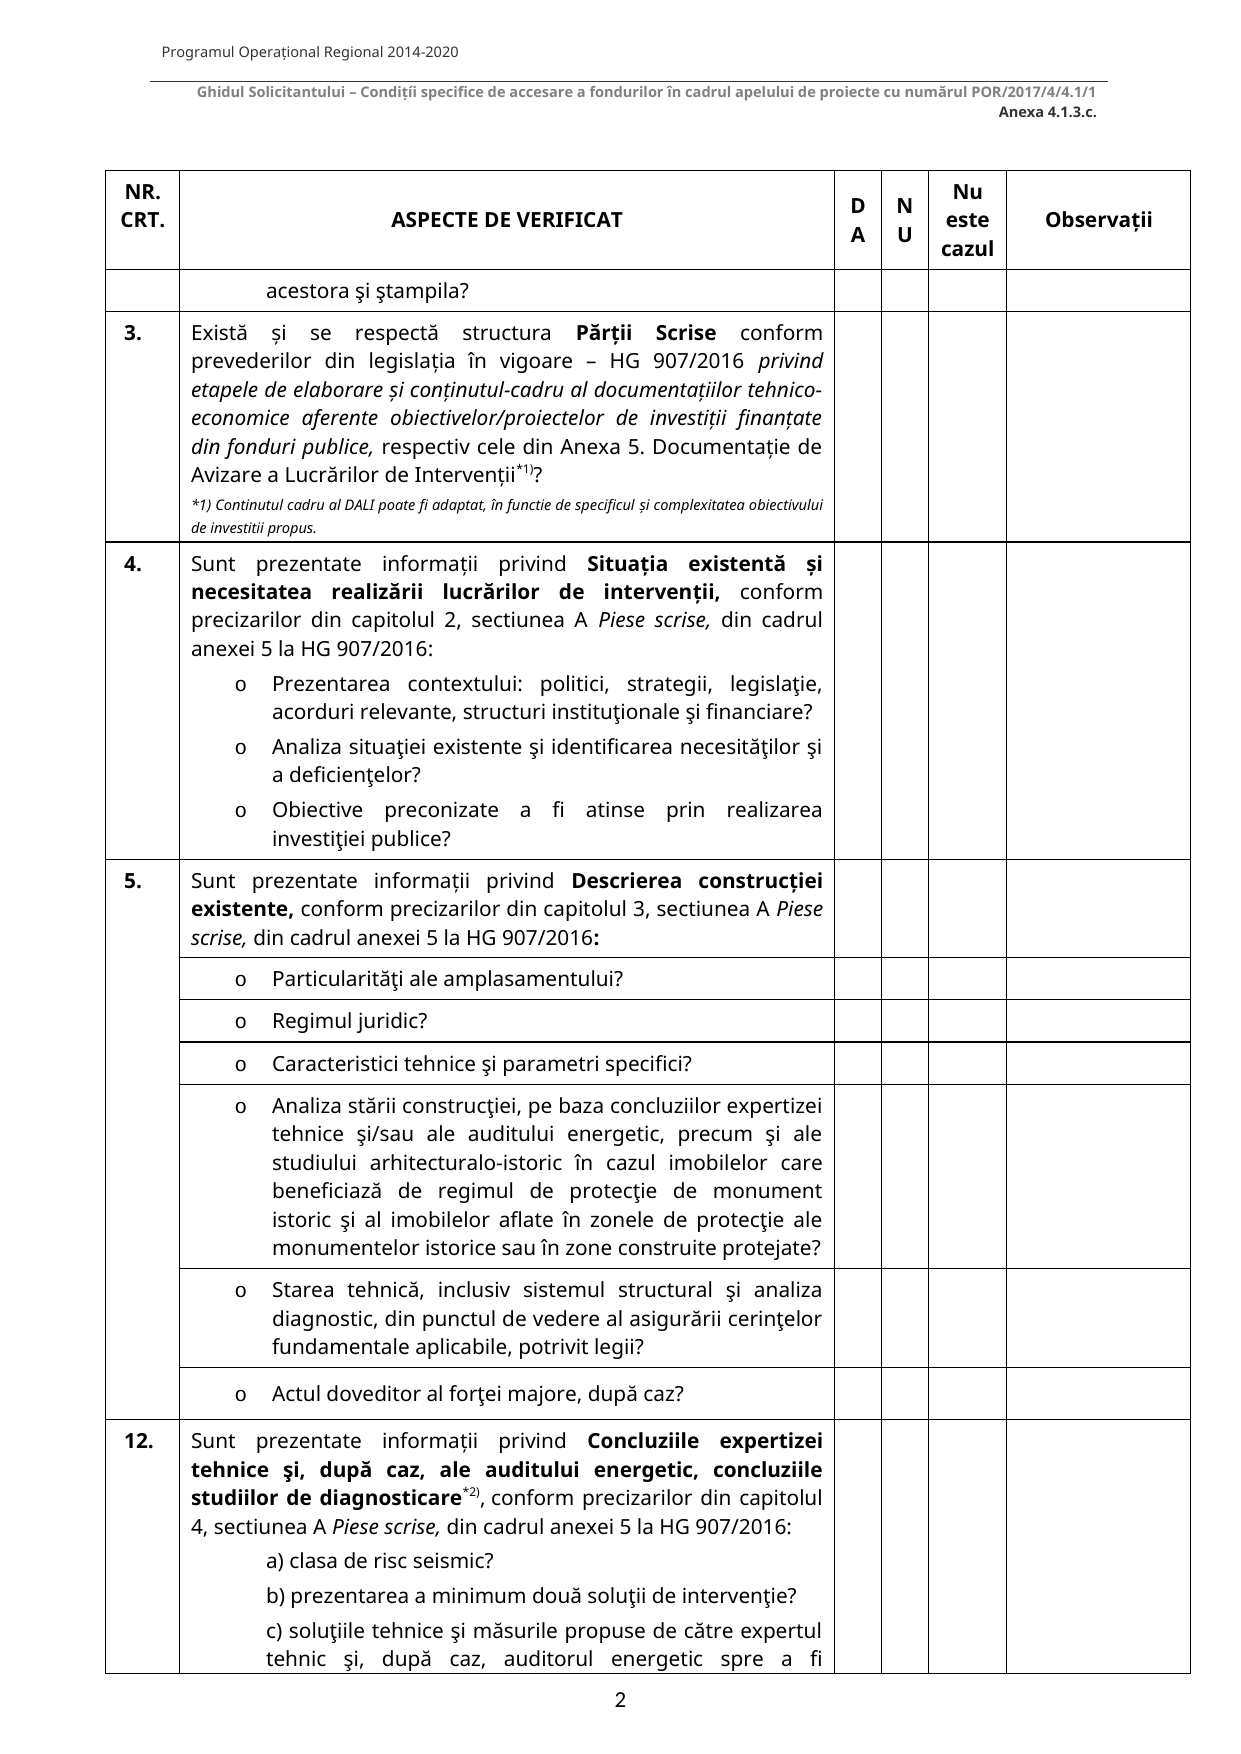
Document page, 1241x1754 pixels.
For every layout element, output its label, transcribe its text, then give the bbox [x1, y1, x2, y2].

table_cell [1007, 270, 1190, 311]
table_cell [1007, 312, 1190, 541]
table_cell [882, 1085, 928, 1268]
table_cell Analiza stării construcţiei, pe baza concluziilor expertizei tehnice şi/sau ale auditului energetic, precum şi ale studiului arhitecturalo-istoric în cazul imobilelor care beneficiază de regimul de protecţie de monument istoric şi al imobilelor aflate în zonele de protecţie ale monumentelor istorice sau în zone construite protejate? [180, 1085, 834, 1268]
table_cell [929, 1043, 1006, 1083]
table_cell [929, 1269, 1006, 1367]
table_cell [929, 270, 1006, 311]
table_cell [1007, 860, 1190, 957]
table_cell [1007, 543, 1190, 858]
table_cell [882, 312, 928, 541]
table_cell Starea tehnică, inclusiv sistemul structural şi analiza diagnostic, din punctul de vedere al asigurării cerinţelor fundamentale aplicabile, potrivit legii? [180, 1269, 834, 1367]
table_header DA [835, 171, 881, 269]
table_cell Particularităţi ale amplasamentului? [180, 958, 834, 999]
table_cell Există și se respectă structura Părții Scrise conform prevederilor din legislația în vigoare – HG 907/2016 privind etapele de elaborare şi conţinutul-cadru al documentaţiilor tehnico-economice aferente obiectivelor/proiectelor de investiţii finanţate din fonduri publice, respectiv cele din Anexa 5. Documentaţie de Avizare a Lucrărilor de Intervenţii*1)? *1) Continutul cadru al DALI poate fi adaptat, în functie de specificul și complexitatea obiectivului de investitii propus. [180, 312, 834, 541]
table_cell [929, 1368, 1006, 1419]
table_cell [1007, 1368, 1190, 1419]
table_cell Sunt prezentate informații privind Situaţia existentă şi necesitatea realizării lucrărilor de intervenţii, conform precizarilor din capitolul 2, sectiunea A Piese scrise, din cadrul anexei 5 la HG 907/2016: Prezentarea contextului: politici, strategii, legislaţie, acorduri relevante, structuri instituţionale şi financiare? Analiza situaţiei existente şi identificarea necesităţilor şi a deficienţelor? Obiective preconizate a fi atinse prin realizarea investiţiei publice? [180, 543, 834, 858]
table_cell [835, 312, 881, 541]
table_cell [1007, 1269, 1190, 1367]
table_cell [835, 1000, 881, 1041]
table_cell Regimul juridic? [180, 1000, 834, 1041]
table_cell [106, 860, 179, 1419]
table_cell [180, 1420, 834, 1673]
table_cell [106, 543, 179, 858]
table_cell [882, 270, 928, 311]
table_cell [835, 543, 881, 858]
table_cell [835, 1420, 881, 1673]
table_header Observaţii [1007, 171, 1190, 269]
table_cell [106, 1420, 179, 1673]
table_cell [929, 958, 1006, 999]
table_cell [882, 1420, 928, 1673]
table_cell Caracteristici tehnice şi parametri specifici? [180, 1043, 834, 1083]
table_header ASPECTE DE VERIFICAT [180, 171, 834, 269]
table_cell [1007, 1085, 1190, 1268]
table_cell [929, 1420, 1006, 1673]
table_cell Sunt prezentate informații privind Descrierea construcţiei existente, conform precizarilor din capitolul 3, sectiunea A Piese scrise, din cadrul anexei 5 la HG 907/2016: [180, 860, 834, 957]
table_cell [1007, 1043, 1190, 1083]
table_cell [835, 860, 881, 957]
table_cell [882, 860, 928, 957]
table_cell [1007, 1420, 1190, 1673]
table_header NU [882, 171, 928, 269]
table_cell [929, 1000, 1006, 1041]
table_cell [835, 270, 881, 311]
table_cell [929, 860, 1006, 957]
table_cell [882, 543, 928, 858]
table_cell [835, 1368, 881, 1419]
table_cell [106, 270, 179, 311]
table_cell [882, 958, 928, 999]
table_cell [929, 312, 1006, 541]
table_cell [882, 1043, 928, 1083]
table_cell [882, 1368, 928, 1419]
table_cell [106, 312, 179, 541]
table_cell [1007, 958, 1190, 999]
table_header Nu este cazul [929, 171, 1006, 269]
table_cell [180, 270, 834, 311]
table_cell [929, 1085, 1006, 1268]
table_cell [882, 1000, 928, 1041]
table_cell Actul doveditor al forţei majore, după caz? [180, 1368, 834, 1419]
table_cell [835, 958, 881, 999]
table_cell [1007, 1000, 1190, 1041]
table_cell [882, 1269, 928, 1367]
table_cell [835, 1043, 881, 1083]
table_header NR. CRT. [106, 171, 179, 269]
table_cell [835, 1085, 881, 1268]
table_cell [929, 543, 1006, 858]
table_cell [835, 1269, 881, 1367]
